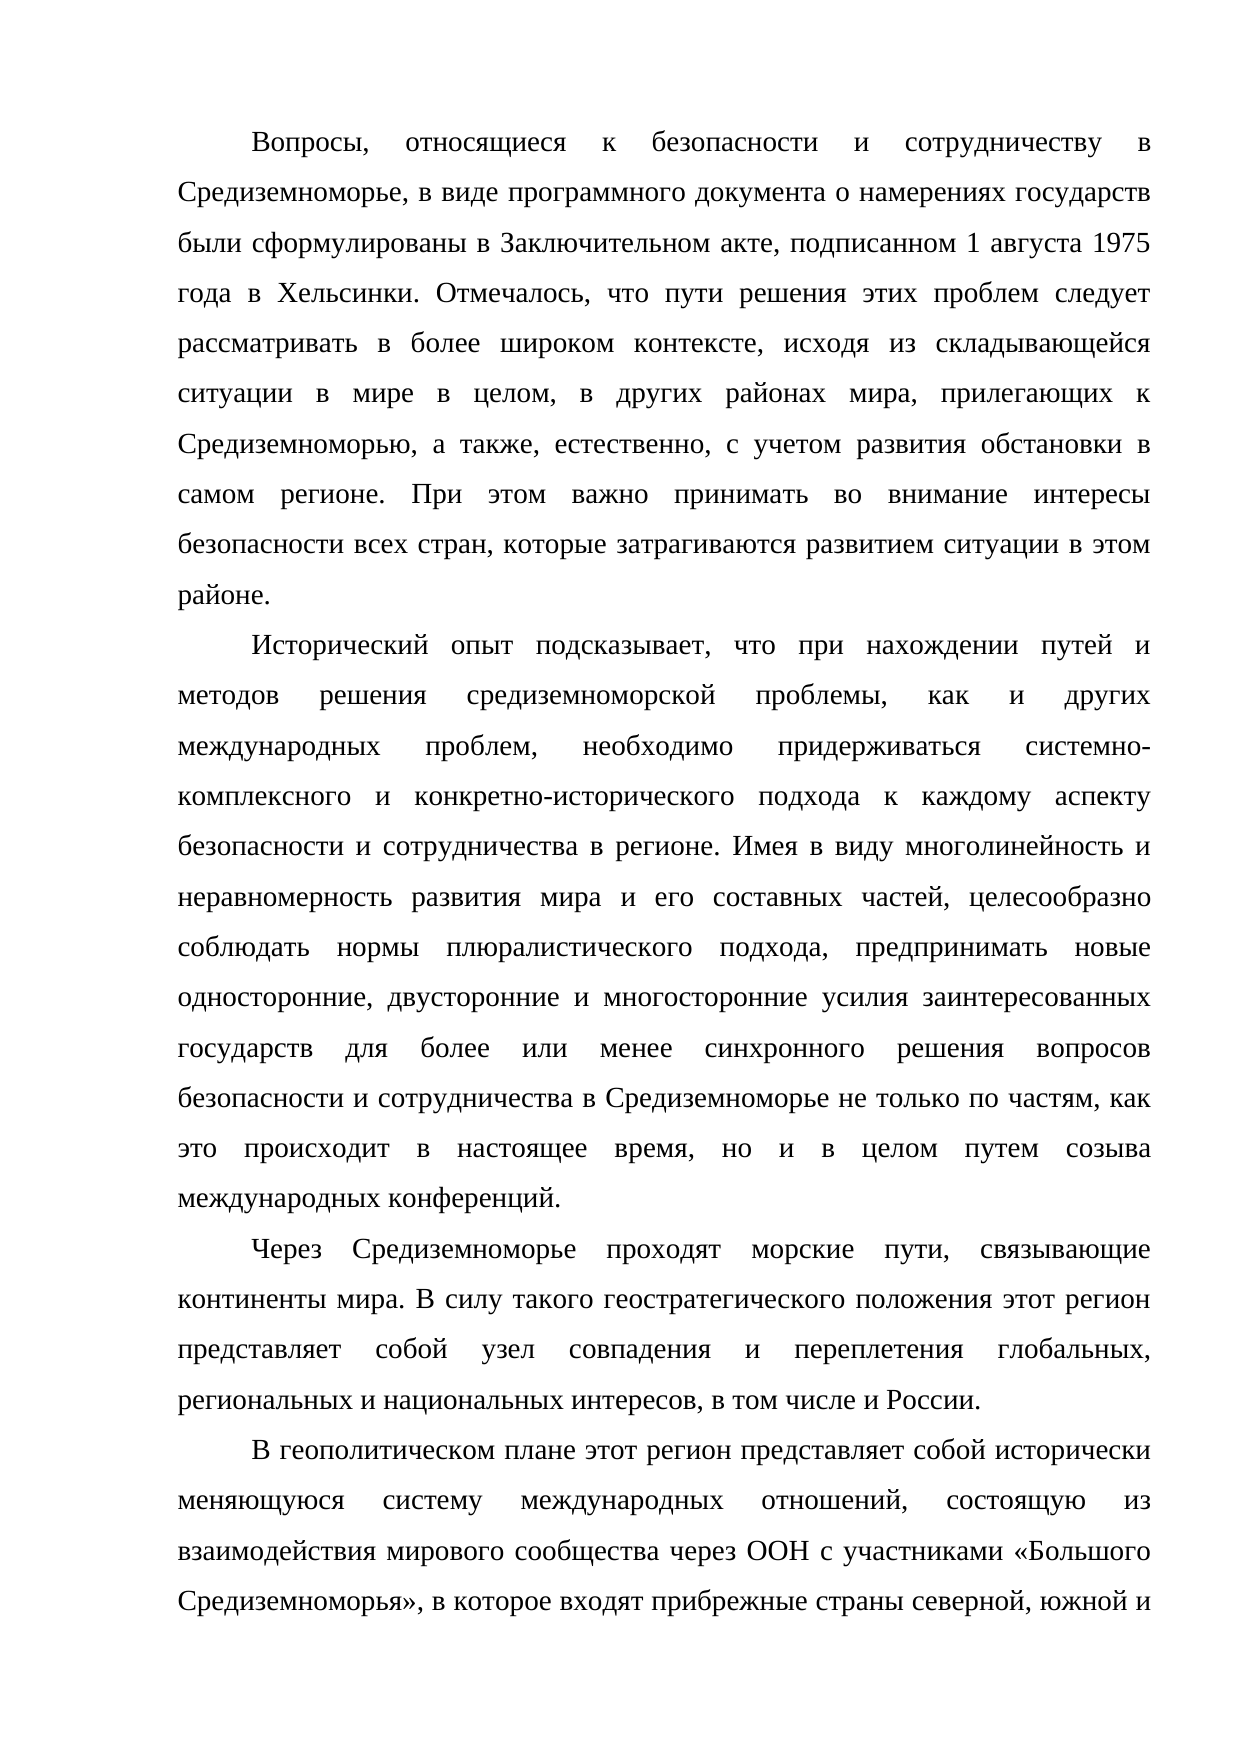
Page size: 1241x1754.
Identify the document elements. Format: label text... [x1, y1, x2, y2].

text Через Средиземноморье проходят морские пути, связывающие континенты мира. В силу такого геостратегического положения этот регион представляет собой узел совпадения и переплетения глобальных, региональных и национальных интересов, в том числе и России. [177, 1231, 1152, 1415]
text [177, 1432, 1152, 1617]
text Вопросы, относящиеся к безопасности и сотрудничеству в Средиземноморье, в виде программного документа о намерениях государств были сформулированы в Заключительном акте, подписанном 1 августа 1975 года в Хельсинки. Отмечалось, что пути решения этих проблем следует рассматривать в более широком контексте, исходя из складывающейся ситуации в мире в целом, в других районах мира, прилегающих к Средиземноморью, а также, естественно, с учетом развития обстановки в самом регионе. При этом важно принимать во внимание интересы безопасности всех стран, которые затрагиваются развитием ситуации в этом районе. [177, 124, 1152, 610]
text Исторический опыт подсказывает, что при нахождении путей и методов решения средиземноморской проблемы, как и других международных проблем, необходимо придерживаться системно-комплексного и конкретно-исторического подхода к каждому аспекту безопасности и сотрудничества в регионе. Имея в виду многолинейность и неравномерность развития мира и его составных частей, целесообразно соблюдать нормы плюралистического подхода, предпринимать новые односторонние, двусторонние и многосторонние усилия заинтересованных государств для более или менее синхронного решения вопросов безопасности и сотрудничества в Средиземноморье не только по частям, как это происходит в настоящее время, но и в целом путем созыва международных конференций. [177, 627, 1152, 1214]
